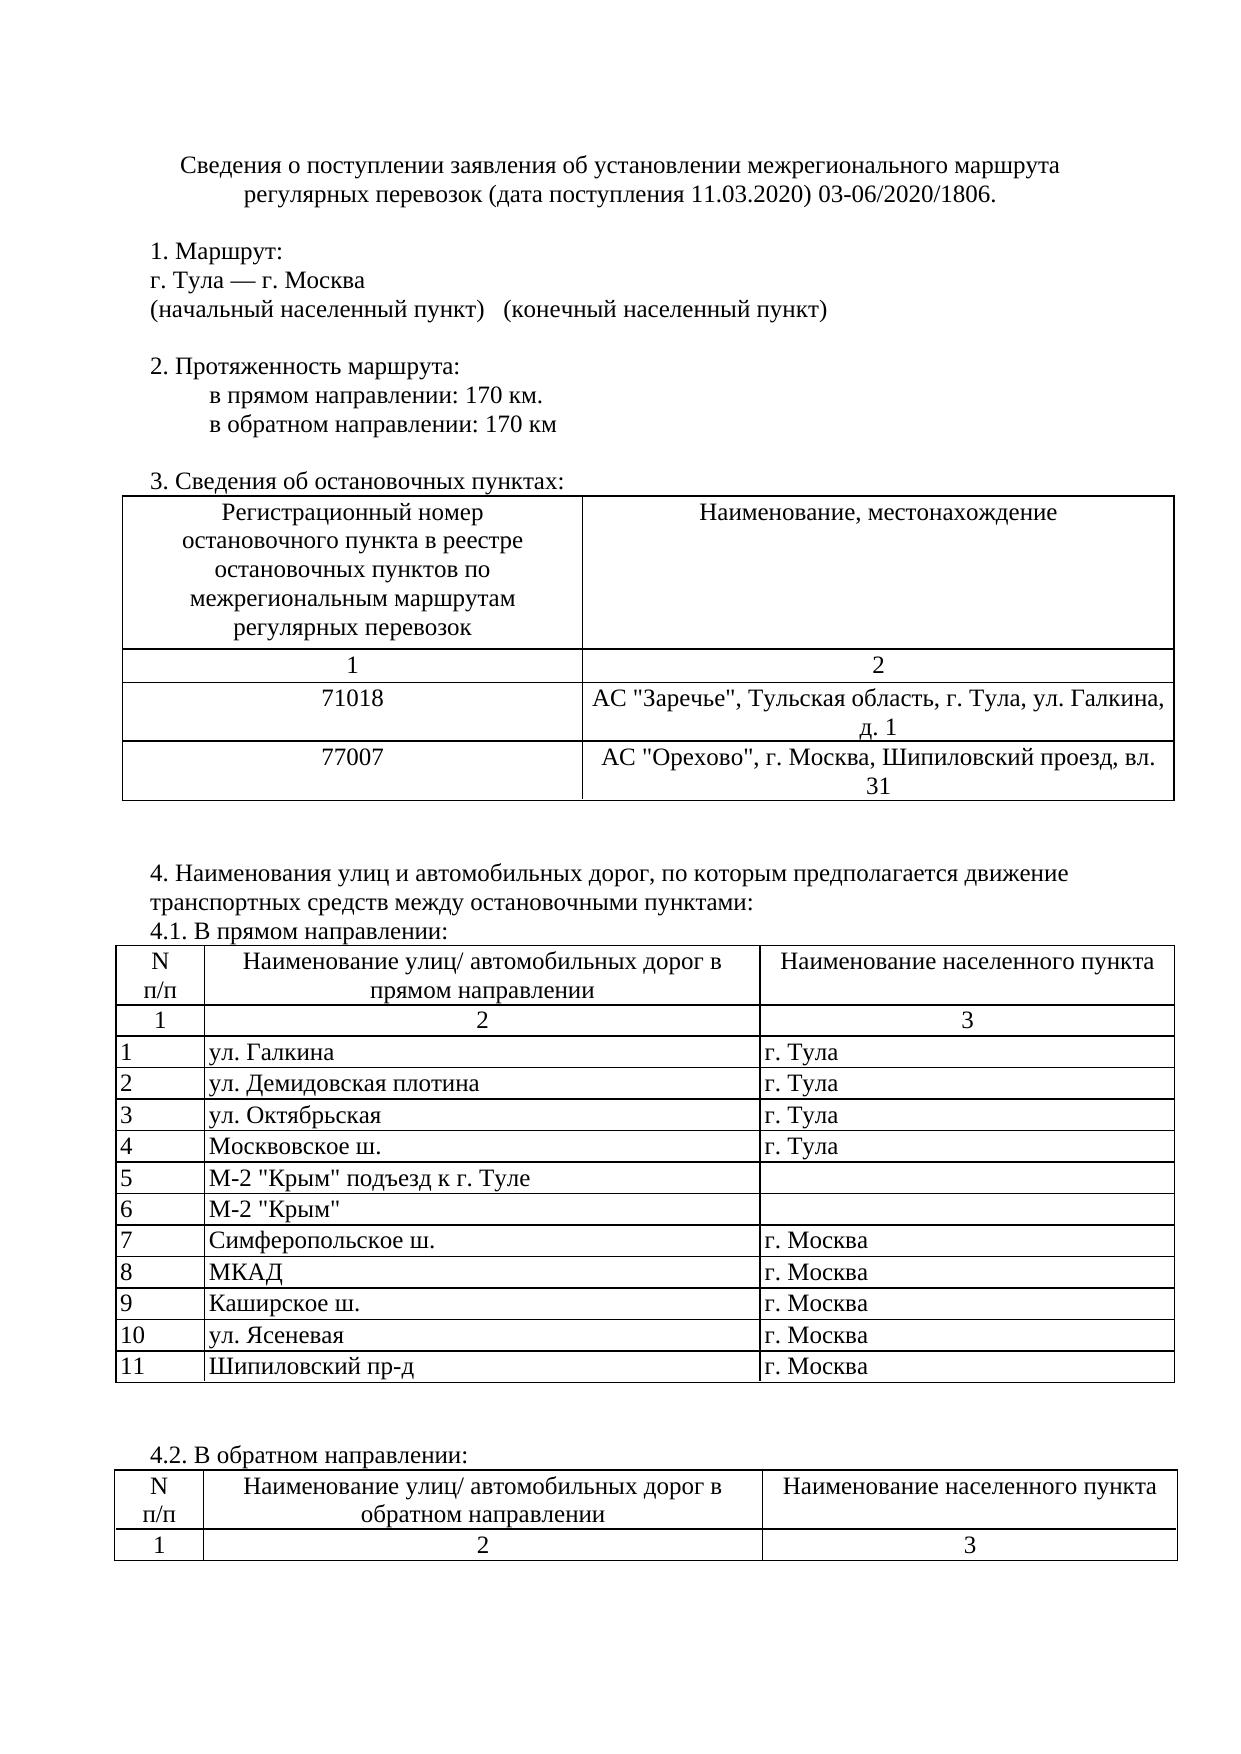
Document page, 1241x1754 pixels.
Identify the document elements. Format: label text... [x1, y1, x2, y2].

table_cell 1 [117, 1037, 204, 1067]
table_cell 10 [117, 1320, 204, 1350]
table_cell 2 [204, 1530, 762, 1560]
text Сведения о поступлении заявления об установлении межрегионального маршрута регулярных перевозок (дата поступления 11.03.2020) 03-06/2020/1806. [150, 150, 1090, 207]
table_cell 2 [205, 1006, 759, 1035]
text 4.1. В прямом направлении: [150, 916, 1090, 945]
table_cell г. Москва [761, 1352, 1174, 1381]
table_cell АС "Орехово", г. Москва, Шипиловский проезд, вл. 31 [583, 742, 1173, 799]
table_cell 77007 [123, 742, 582, 799]
table_cell 3 [761, 1006, 1174, 1035]
table_cell [761, 1163, 1174, 1193]
table_header N п/п [115, 1471, 203, 1528]
table_cell АС "Заречье", Тульская область, г. Тула, ул. Галкина, д. 1 [583, 683, 1173, 740]
table_cell МКАД [205, 1257, 759, 1287]
table_cell 4 [117, 1131, 204, 1161]
text 4. Наименования улиц и автомобильных дорог, по которым предполагается движение транспортных средств между остановочными пунктами: [150, 858, 1090, 916]
table_cell 1 [123, 650, 582, 681]
table_cell 7 [117, 1226, 204, 1256]
table_cell г. Тула [761, 1100, 1174, 1130]
table_cell г. Тула [761, 1037, 1174, 1067]
table_cell 71018 [123, 683, 582, 740]
text 4.2. В обратном направлении: [150, 1440, 1090, 1469]
text 3. Сведения об остановочных пунктах: [150, 466, 1090, 495]
table_cell 3 [763, 1528, 1177, 1560]
table_cell г. Москва [761, 1320, 1174, 1350]
table_cell г. Тула [761, 1131, 1174, 1161]
table_cell ул. Демидовская плотина [205, 1068, 759, 1098]
table_cell [761, 1194, 1174, 1224]
table_header N п/п [117, 946, 204, 1004]
table_cell г. Москва [761, 1257, 1174, 1287]
table_header Наименование населенного пункта [761, 946, 1174, 1004]
text г. Тула — г. Москва [150, 265, 1090, 294]
text 2. Протяженность маршрута: [150, 351, 1090, 380]
table_cell 1 [117, 1006, 204, 1035]
table_cell г. Москва [761, 1226, 1174, 1256]
table_header Наименование населенного пункта [763, 1471, 1177, 1528]
table_cell М-2 "Крым" [205, 1194, 759, 1224]
table_cell Москвовское ш. [205, 1131, 759, 1161]
table_cell 6 [117, 1194, 204, 1224]
table_cell ул. Галкина [205, 1037, 759, 1067]
table_cell 1 [115, 1529, 203, 1560]
table_cell 5 [117, 1163, 204, 1193]
table_cell 2 [583, 650, 1173, 681]
text 1. Маршрут: [150, 236, 1090, 265]
table_cell 3 [117, 1100, 204, 1130]
table_cell Шипиловский пр-д [205, 1352, 759, 1381]
table_cell 2 [117, 1068, 204, 1098]
table_header Наименование, местонахождение [583, 497, 1173, 648]
table_cell Каширское ш. [205, 1289, 759, 1318]
table_header Регистрационный номер остановочного пункта в реестре остановочных пунктов по межрегиональным маршрутам регулярных перевозок [123, 497, 582, 648]
table_cell М-2 "Крым" подъезд к г. Туле [205, 1163, 759, 1193]
table_cell Симферопольское ш. [205, 1226, 759, 1256]
text (начальный населенный пункт) (конечный населенный пункт) [150, 294, 1090, 322]
text в обратном направлении: 170 км [150, 409, 1090, 437]
table_header Наименование улиц/ автомобильных дорог в обратном направлении [204, 1471, 762, 1528]
table_cell 11 [117, 1352, 204, 1381]
table_cell г. Москва [761, 1289, 1174, 1318]
table_cell 8 [117, 1257, 204, 1287]
table_cell ул. Ясеневая [205, 1320, 759, 1350]
table_cell 9 [117, 1289, 204, 1318]
table_header Наименование улиц/ автомобильных дорог в прямом направлении [205, 946, 759, 1004]
table_cell г. Тула [761, 1068, 1174, 1098]
text в прямом направлении: 170 км. [150, 380, 1090, 409]
table_cell ул. Октябрьская [205, 1100, 759, 1130]
